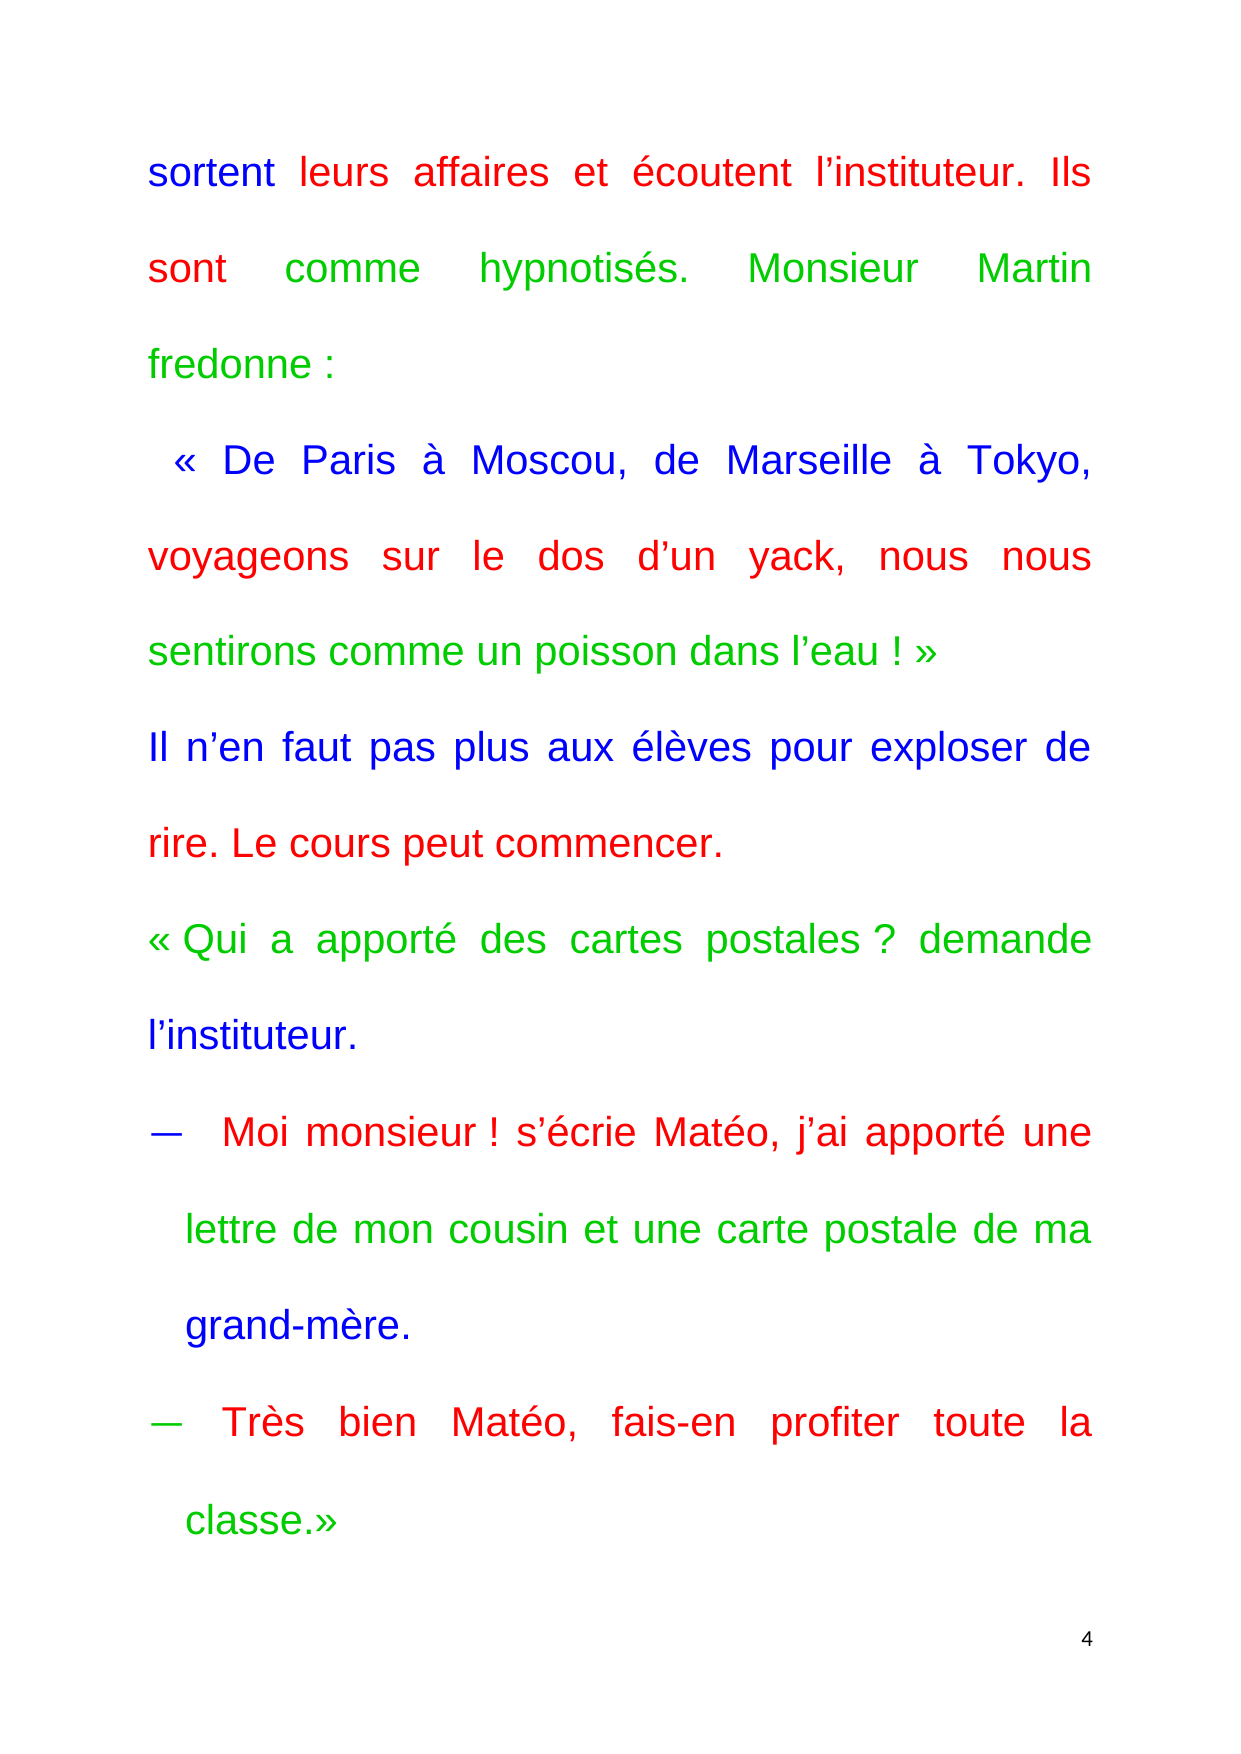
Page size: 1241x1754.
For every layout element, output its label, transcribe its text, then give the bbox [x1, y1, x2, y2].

text « Qui a apporté des cartes postales ? demande l’instituteur. [148, 914, 1093, 1058]
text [148, 148, 1093, 387]
text « De Paris à Moscou, de Marseille à Tokyo, voyageons sur le dos d’un yack, nous nous sentirons comme un poisson dans l’eau ! » [148, 435, 1093, 675]
text Il n’en faut pas plus aux élèves pour exploser de rire. Le cours peut commencer. [148, 723, 1093, 866]
list Très bien Matéo, fais-en profiter toute la classe.» [148, 1396, 1093, 1543]
list Moi monsieur ! s’écrie Matéo, j’ai apporté une lettre de mon cousin et une carte postale de ma grand-mère. [148, 1106, 1093, 1348]
